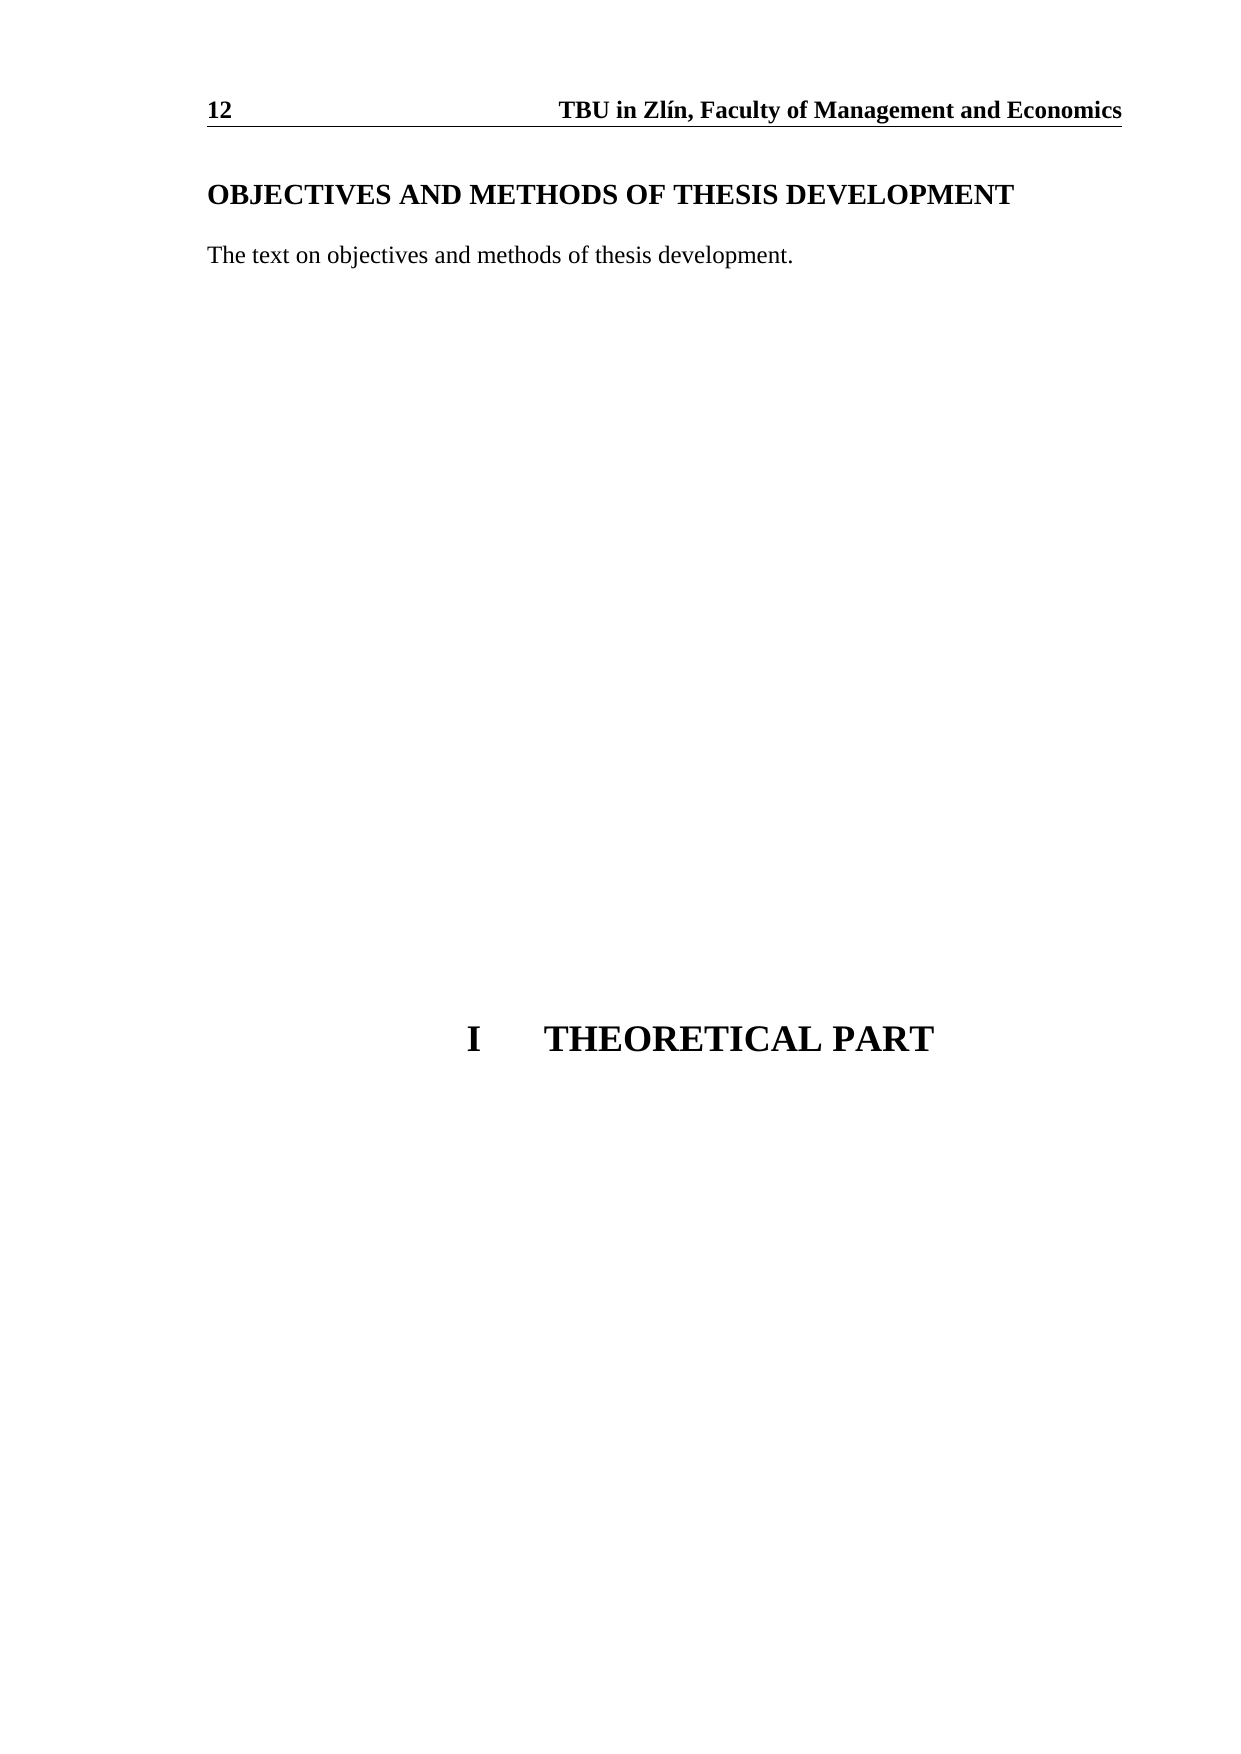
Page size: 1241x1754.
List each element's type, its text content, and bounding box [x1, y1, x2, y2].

text Objectives and Methods of Thesis Development [207, 177, 1122, 211]
table_header [222, 351, 529, 1226]
text The text on objectives and methods of thesis development. [207, 240, 1122, 269]
table_header theoretical Part [529, 351, 1036, 1226]
